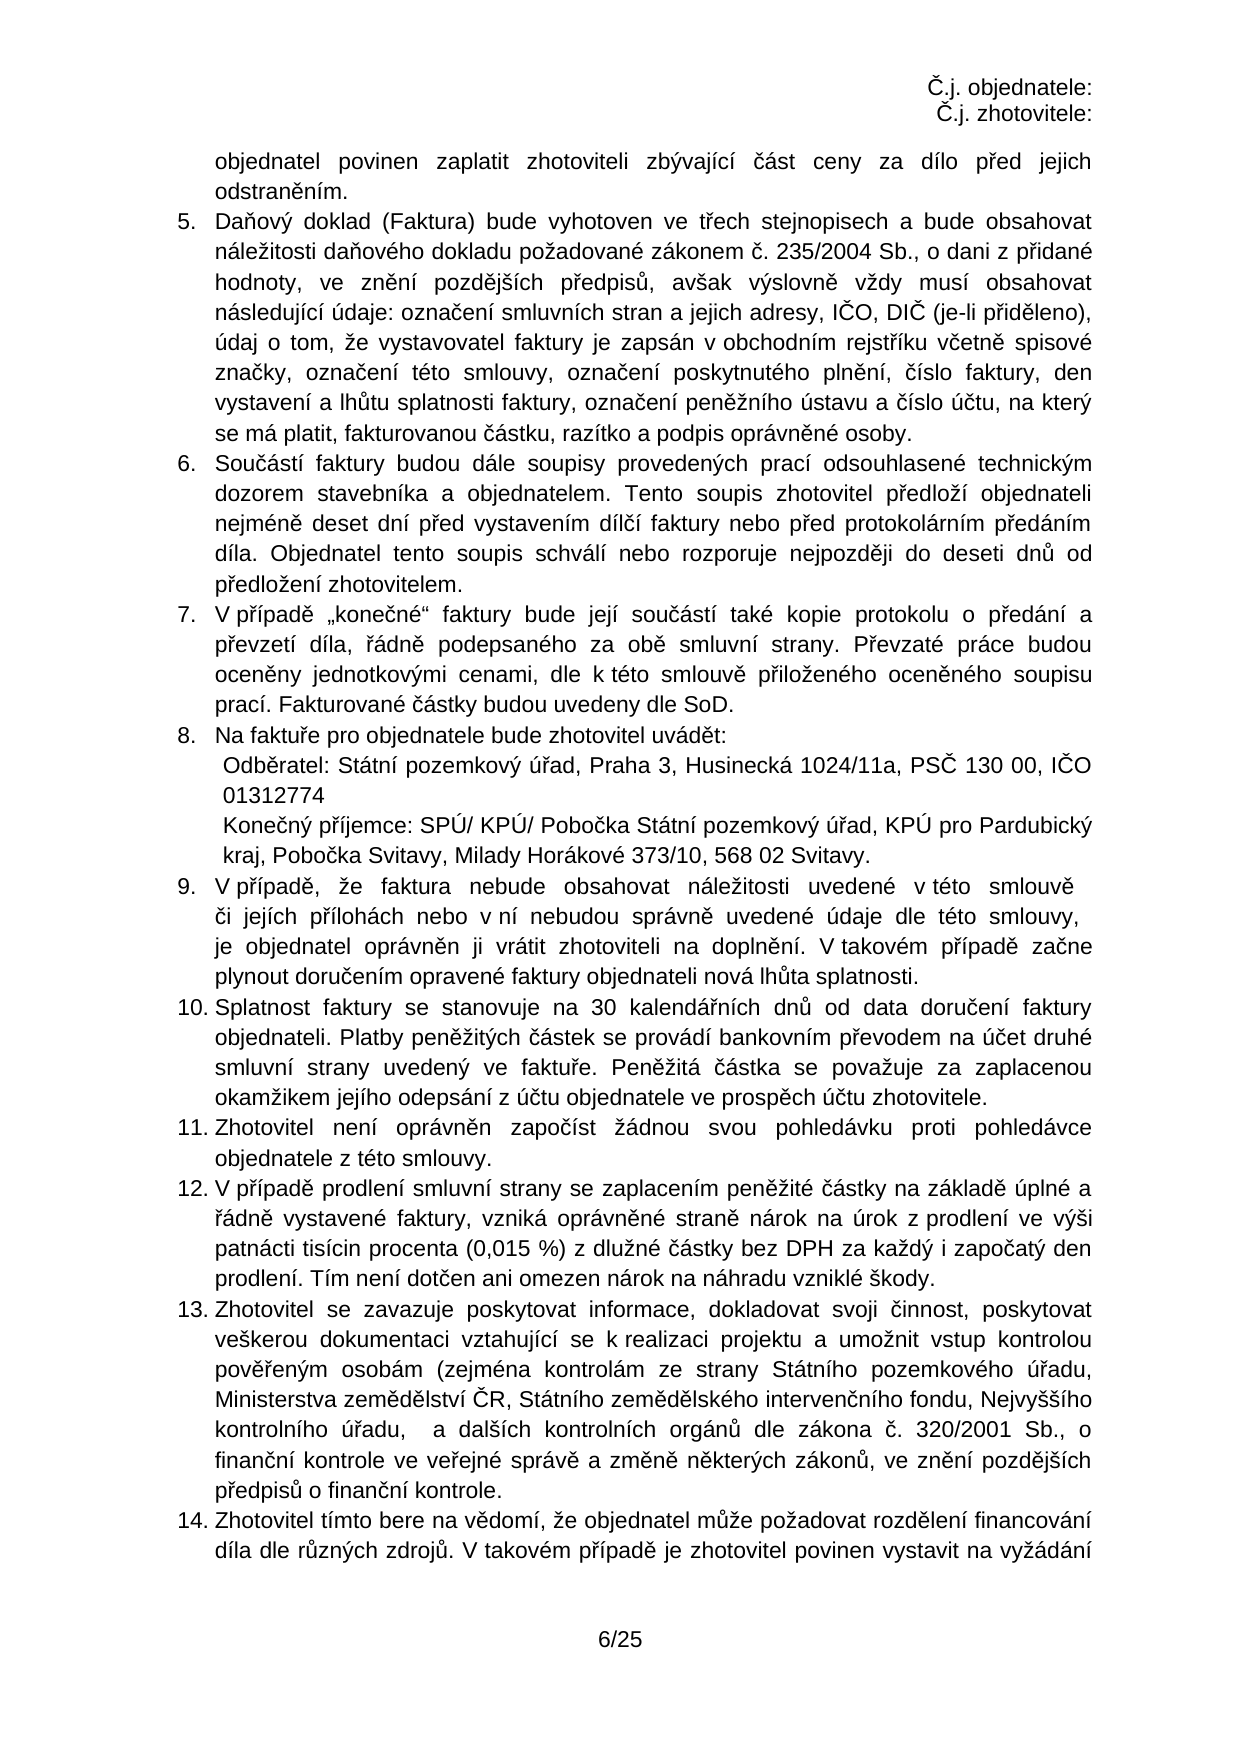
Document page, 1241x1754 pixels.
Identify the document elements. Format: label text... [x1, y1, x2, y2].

list Součástí faktury budou dále soupisy provedených prací odsouhlasené technickým dozorem stavebníka a objednatelem. Tento soupis zhotovitel předloží objednateli nejméně deset dní před vystavením dílčí faktury nebo před protokolárním předáním díla. Objednatel tento soupis schválí nebo rozporuje nejpozději do deseti dnů od předložení zhotovitelem. [177, 450, 1093, 597]
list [177, 148, 1093, 204]
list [177, 1507, 1093, 1563]
list V případě „konečné“ faktury bude její součástí také kopie protokolu o předání a převzetí díla, řádně podepsaného za obě smluvní strany. Převzaté práce budou oceněny jednotkovými cenami, dle k této smlouvě přiloženého oceněného soupisu prací. Fakturované částky budou uvedeny dle SoD. [177, 601, 1093, 718]
list Zhotovitel není oprávněn započíst žádnou svou pohledávku proti pohledávce objednatele z této smlouvy. [177, 1114, 1093, 1171]
list V případě prodlení smluvní strany se zaplacením peněžité částky na základě úplné a řádně vystavené faktury, vzniká oprávněné straně nárok na úrok z prodlení ve výši patnácti tisícin procenta (0,015 %) z dlužné částky bez DPH za každý i započatý den prodlení. Tím není dotčen ani omezen nárok na náhradu vzniklé škody. [177, 1175, 1093, 1292]
list Odběratel: Státní pozemkový úřad, Praha 3, Husinecká 1024/11a, PSČ 130 00, IČO 01312774 [223, 752, 1093, 808]
list V případě, že faktura nebude obsahovat náležitosti uvedené v této smlouvě či jejích přílohách nebo v ní nebudou správně uvedené údaje dle této smlouvy, je objednatel oprávněn ji vrátit zhotoviteli na doplnění. V takovém případě začne plynout doručením opravené faktury objednateli nová lhůta splatnosti. [177, 873, 1093, 989]
list Na faktuře pro objednatele bude zhotovitel uvádět: [177, 722, 1093, 748]
list Splatnost faktury se stanovuje na 30 kalendářních dnů od data doručení faktury objednateli. Platby peněžitých částek se provádí bankovním převodem na účet druhé smluvní strany uvedený ve faktuře. Peněžitá částka se považuje za zaplacenou okamžikem jejího odepsání z účtu objednatele ve prospěch účtu zhotovitele. [177, 993, 1093, 1110]
list Konečný příjemce: SPÚ/ KPÚ/ Pobočka Státní pozemkový úřad, KPÚ pro Pardubický kraj, Pobočka Svitavy, Milady Horákové 373/10, 568 02 Svitavy. [223, 812, 1093, 869]
list Zhotovitel se zavazuje poskytovat informace, dokladovat svoji činnost, poskytovat veškerou dokumentaci vztahující se k realizaci projektu a umožnit vstup kontrolou pověřeným osobám (zejména kontrolám ze strany Státního pozemkového úřadu, Ministerstva zemědělství ČR, Státního zemědělského intervenčního fondu, Nejvyššího kontrolního úřadu, a dalších kontrolních orgánů dle zákona č. 320/2001 Sb., o finanční kontrole ve veřejné správě a změně některých zákonů, ve znění pozdějších předpisů o finanční kontrole. [177, 1296, 1093, 1503]
list Daňový doklad (Faktura) bude vyhotoven ve třech stejnopisech a bude obsahovat náležitosti daňového dokladu požadované zákonem č. 235/2004 Sb., o dani z přidané hodnoty, ve znění pozdějších předpisů, avšak výslovně vždy musí obsahovat následující údaje: označení smluvních stran a jejich adresy, IČO, DIČ (je-li přiděleno), údaj o tom, že vystavovatel faktury je zapsán v obchodním rejstříku včetně spisové značky, označení této smlouvy, označení poskytnutého plnění, číslo faktury, den vystavení a lhůtu splatnosti faktury, označení peněžního ústavu a číslo účtu, na který se má platit, fakturovanou částku, razítko a podpis oprávněné osoby. [177, 208, 1093, 446]
